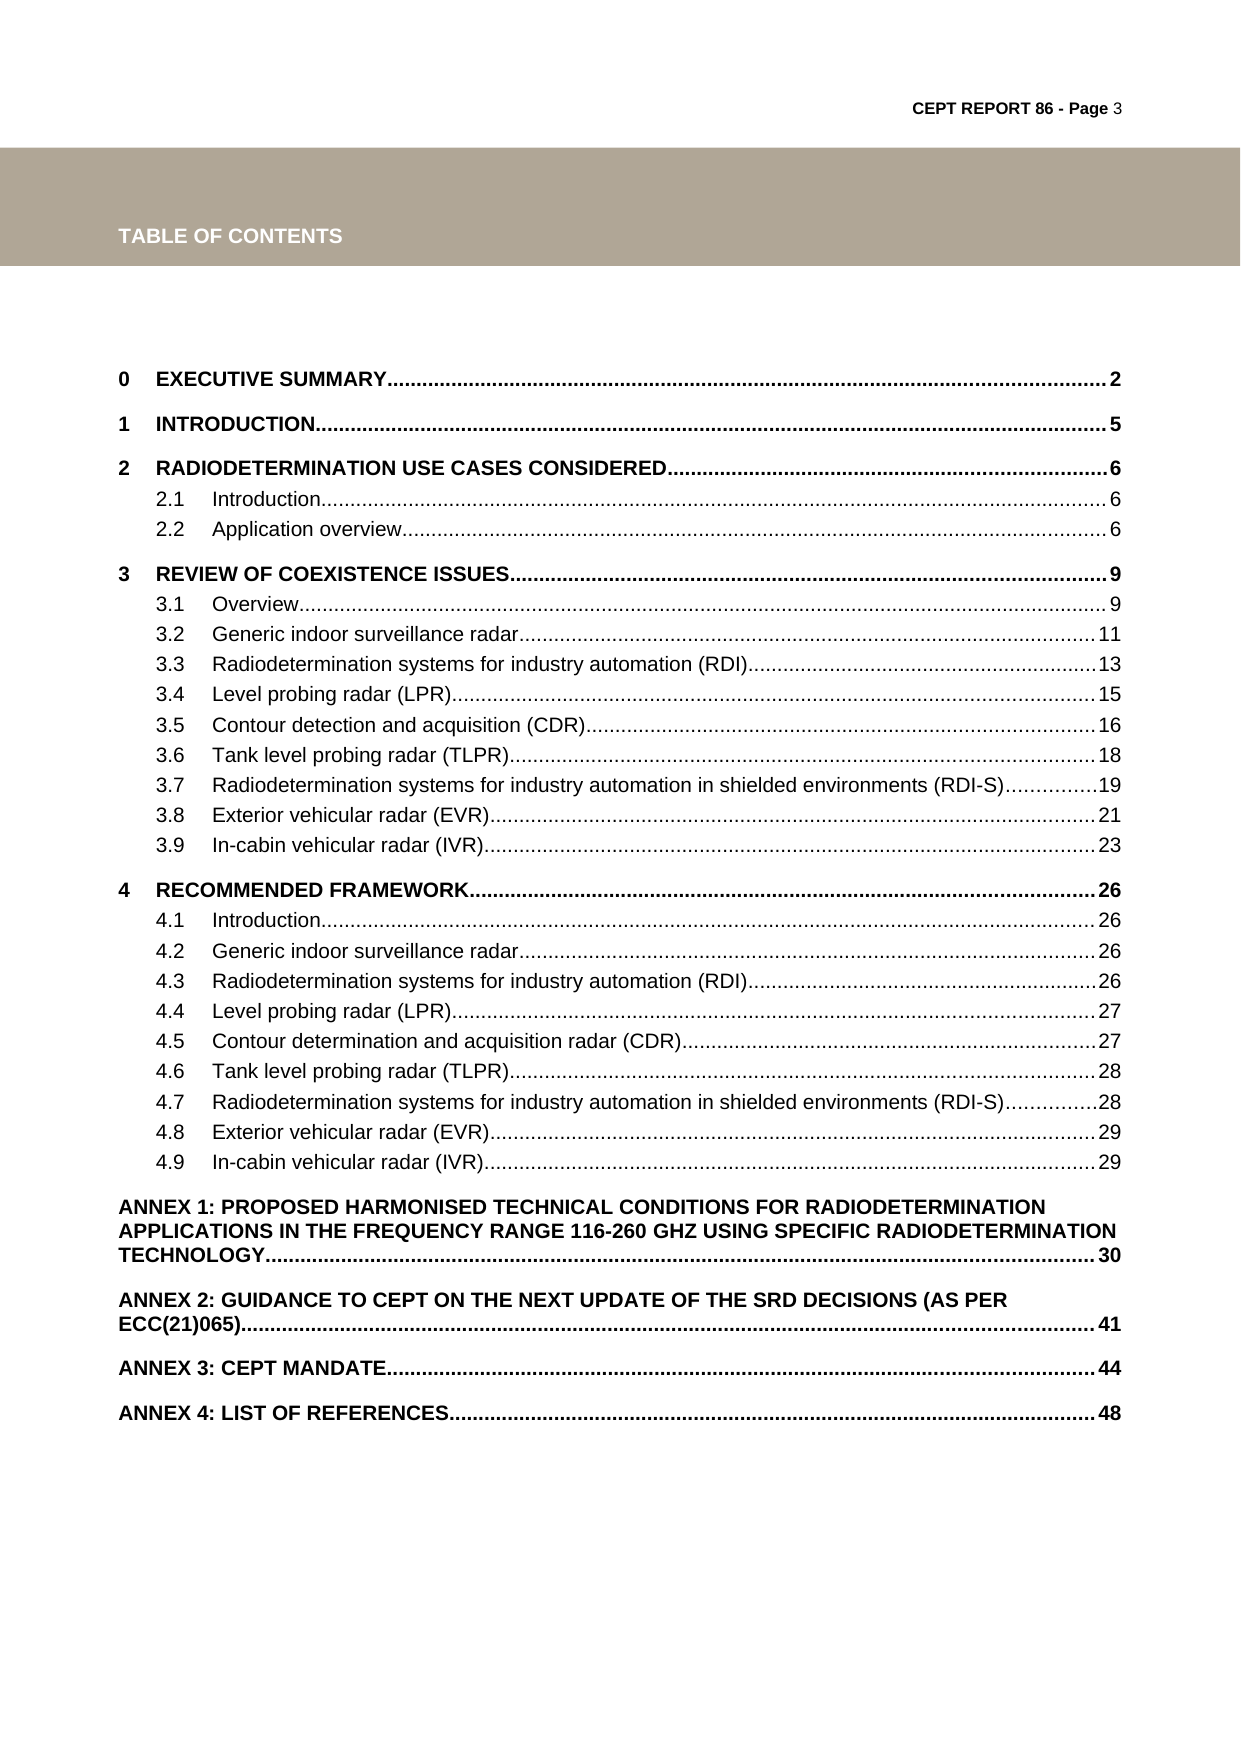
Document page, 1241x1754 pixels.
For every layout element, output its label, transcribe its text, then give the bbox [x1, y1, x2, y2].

text 4.7 Radiodetermination systems for industry automation in shielded environments (RDI-S) 28 [156, 1089, 1122, 1113]
text 3.6 Tank level probing radar (TLPR) 18 [156, 743, 1122, 767]
text ANNEX 3: CEPT Mandate 44 [118, 1356, 1122, 1380]
text 3.4 Level probing radar (LPR) 15 [156, 682, 1122, 706]
text 4.9 In-cabin vehicular radar (IVR) 29 [156, 1150, 1122, 1174]
text 4.4 Level probing radar (LPR) 27 [156, 999, 1122, 1023]
text 1 Introduction 5 [118, 411, 1122, 435]
text ANNEX 2: Guidance to CEPT on the next Update of the SRD Decisions (as per ECC(21)065) 41 [118, 1287, 1122, 1335]
text 4.2 Generic indoor surveillance radar 26 [156, 938, 1122, 962]
text 3.1 Overview 9 [156, 592, 1122, 616]
text 4.6 Tank level probing radar (TLPR) 28 [156, 1059, 1122, 1083]
text 3.7 Radiodetermination systems for industry automation in shielded environments (RDI-S) 19 [156, 773, 1122, 797]
text TABLE OF CONTENTS [118, 224, 1122, 248]
text 4.5 Contour determination and acquisition radar (CDR) 27 [156, 1029, 1122, 1053]
text 2.1 Introduction 6 [156, 486, 1122, 510]
text 2.2 Application overview 6 [156, 517, 1122, 541]
text 0 Executive summary 2 [118, 367, 1122, 391]
text ANNEX 4: List of references 48 [118, 1401, 1122, 1425]
text 4 Recommended framework 26 [118, 878, 1122, 902]
text 4.8 Exterior vehicular radar (EVR) 29 [156, 1120, 1122, 1144]
text 4.1 Introduction 26 [156, 908, 1122, 932]
text 3.8 Exterior vehicular radar (EVR) 21 [156, 803, 1122, 827]
text 3.5 Contour detection and acquisition (CDR) 16 [156, 712, 1122, 736]
text ANNEX 1: Proposed harmonised technical conditions for Radiodetermination Applications in the frequency range 116-260 GHz using specific Radiodetermination Technology 30 [118, 1195, 1122, 1267]
text 3 Review of coexistence issues 9 [118, 561, 1122, 585]
text 3.2 Generic indoor surveillance radar 11 [156, 622, 1122, 646]
text 3.9 In-cabin vehicular radar (IVR) 23 [156, 833, 1122, 857]
text 2 Radiodetermination use cases considered 6 [118, 456, 1122, 480]
text 3.3 Radiodetermination systems for industry automation (RDI) 13 [156, 652, 1122, 676]
text 4.3 Radiodetermination systems for industry automation (RDI) 26 [156, 969, 1122, 993]
